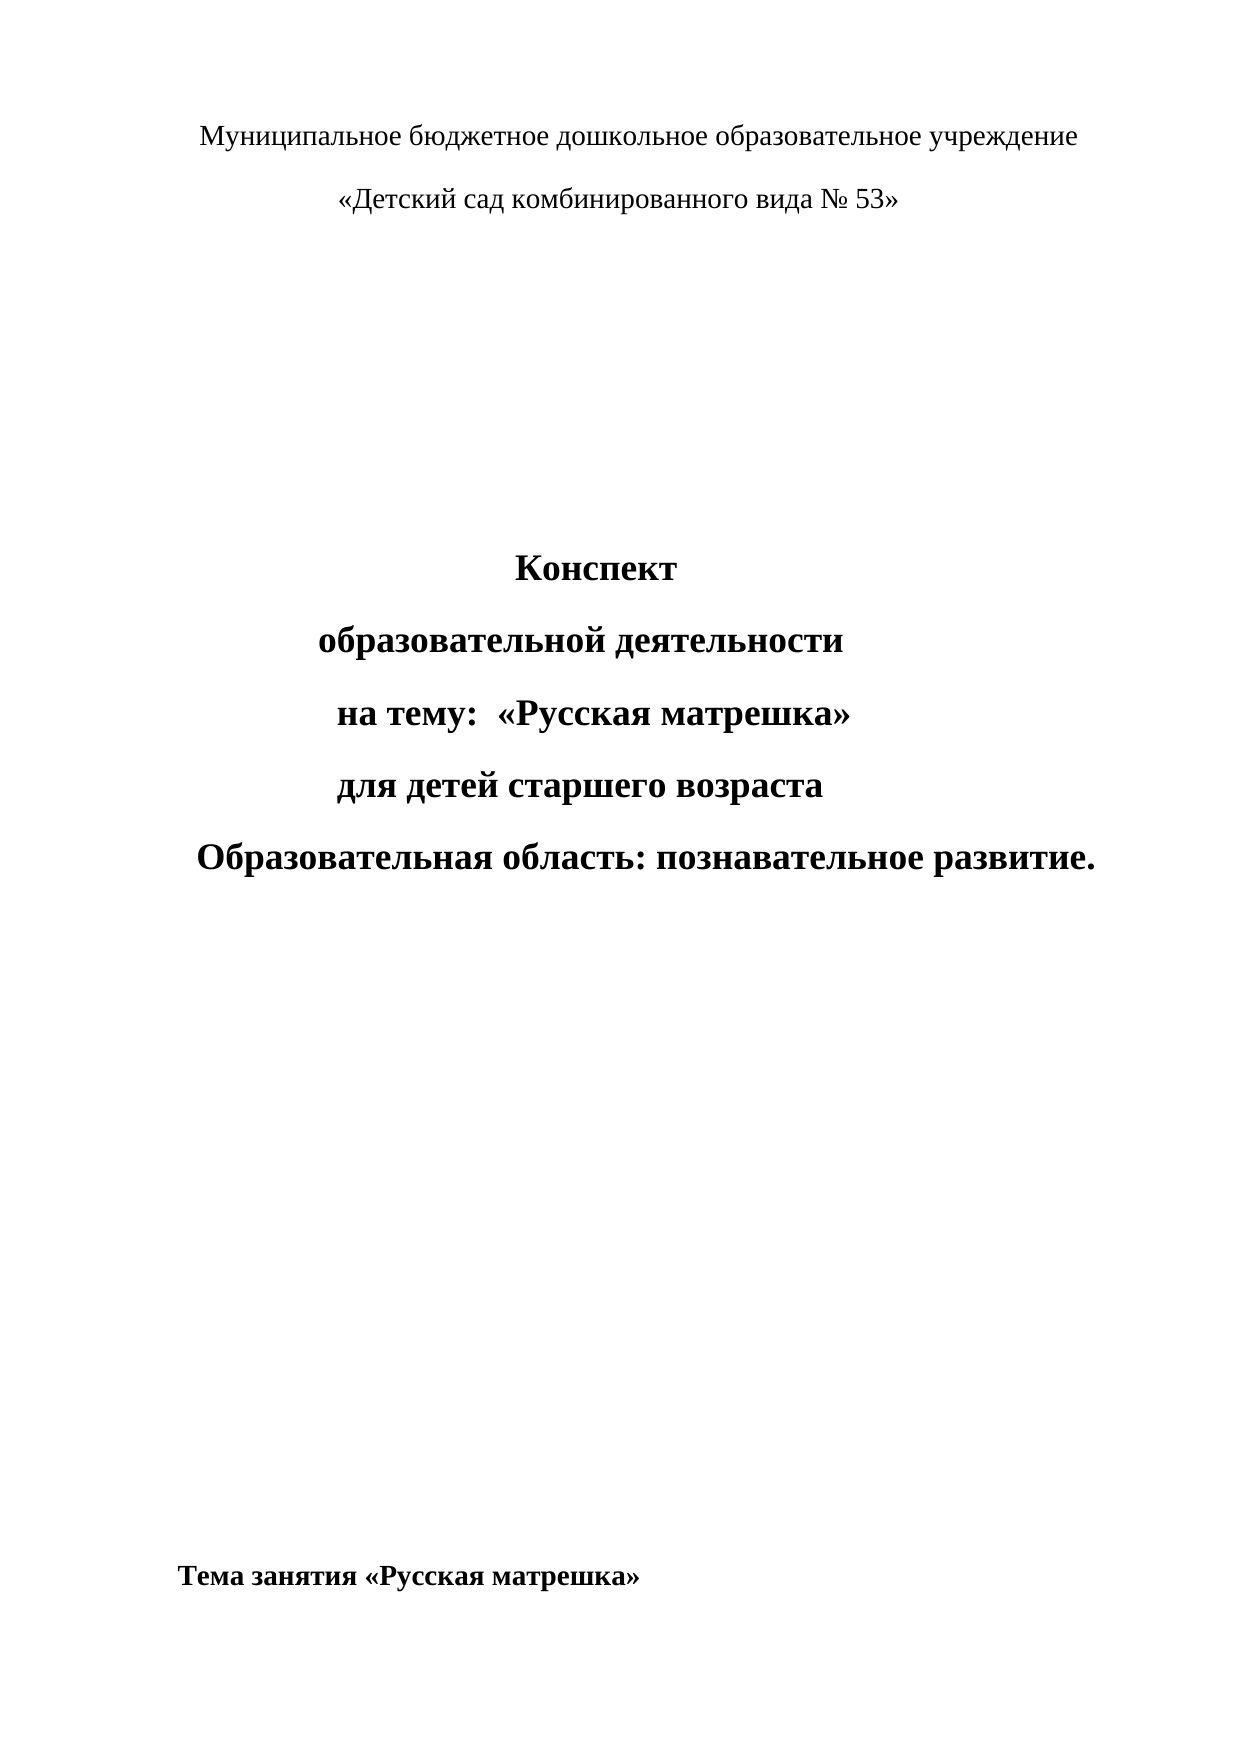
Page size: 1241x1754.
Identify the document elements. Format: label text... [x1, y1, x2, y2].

text для детей старшего возраста [177, 762, 1152, 805]
text Муниципальное бюджетное дошкольное образовательное учреждение [177, 118, 1152, 152]
text на тему: «Русская матрешка» [177, 690, 1152, 733]
text Тема занятия «Русская матрешка» [177, 1558, 1152, 1592]
text «Детский сад комбинированного вида № 53» [177, 181, 1152, 214]
text Конспект [177, 545, 1152, 588]
text образовательной деятельности [177, 618, 1152, 661]
text Образовательная область: познавательное развитие. [177, 834, 1152, 878]
